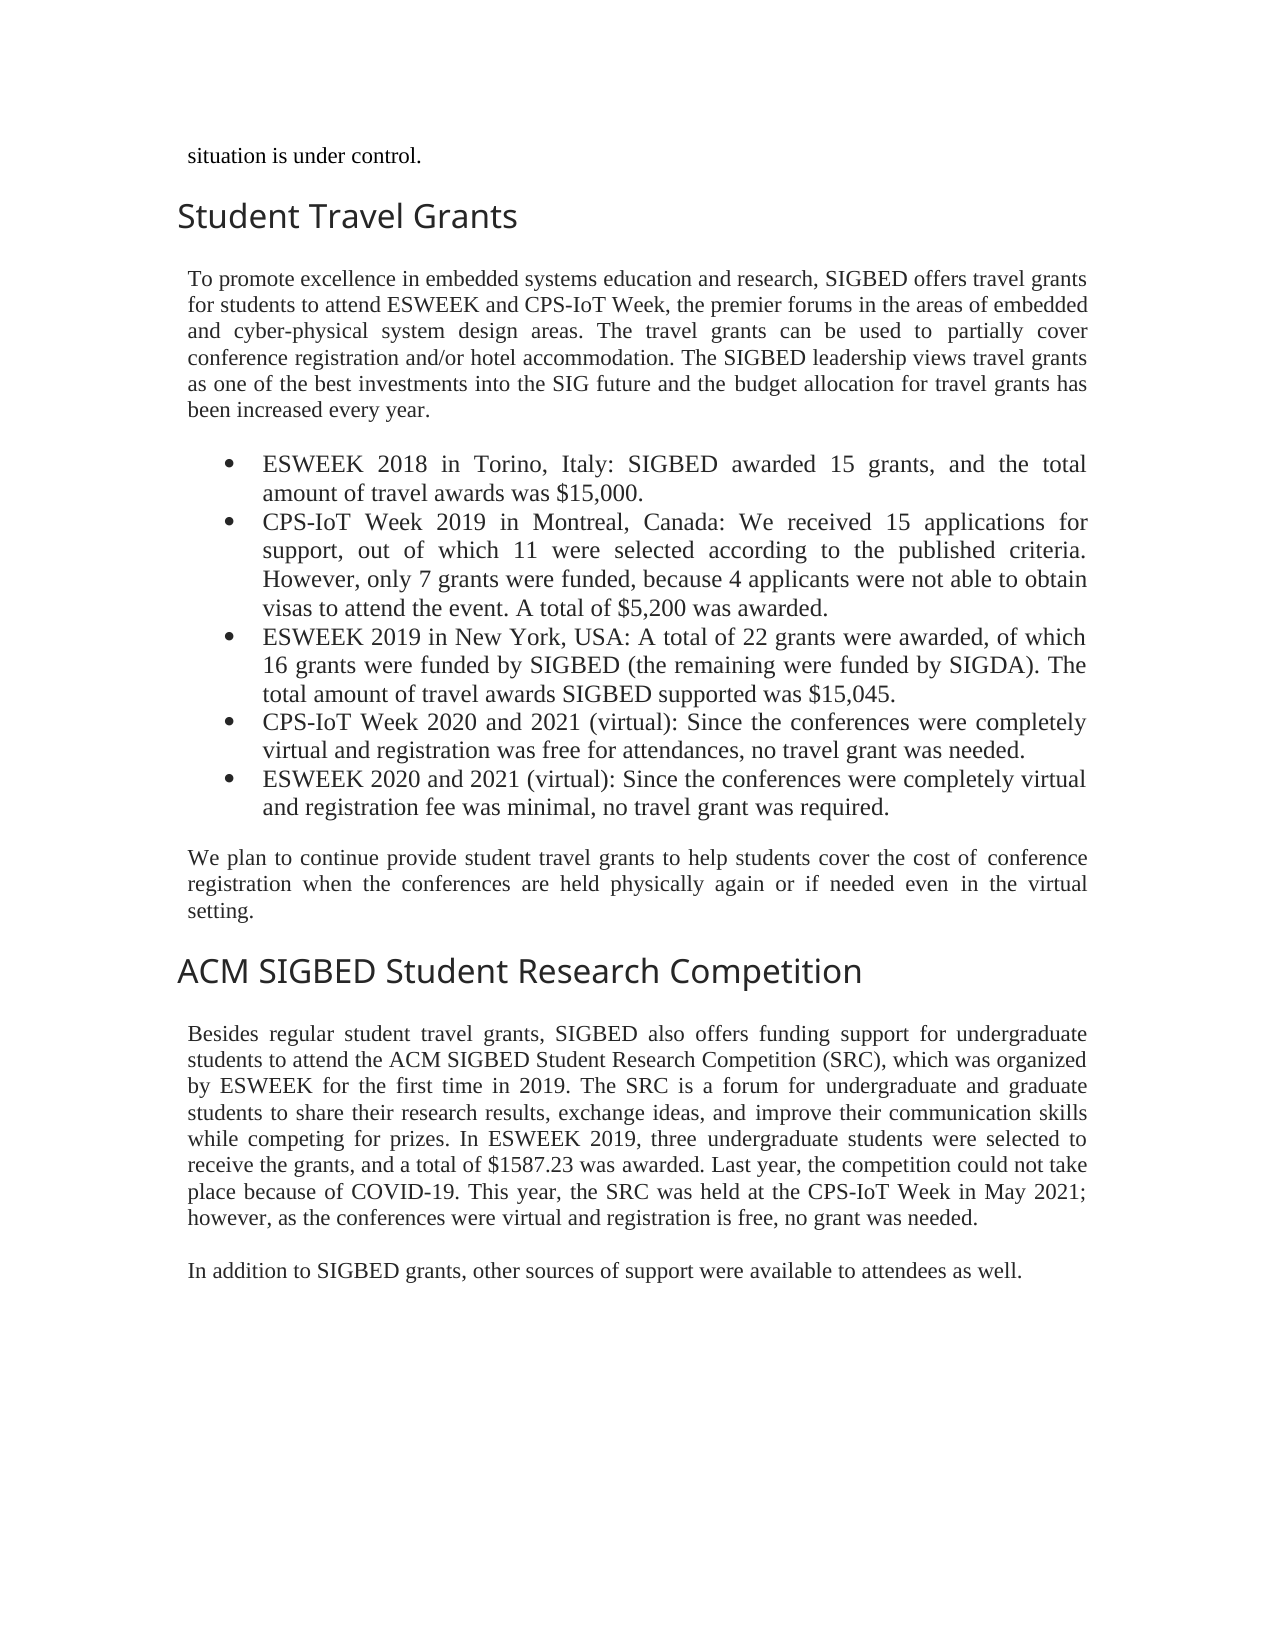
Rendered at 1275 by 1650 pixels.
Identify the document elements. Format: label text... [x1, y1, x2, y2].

text Besides regular student travel grants, SIGBED also offers funding support for undergraduate students to attend the ACM SIGBED Student Research Competition (SRC), which was organized by ESWEEK for the first time in 2019. The SRC is a forum for undergraduate and graduate students to share their research results, exchange ideas, and improve their communication skills while competing for prizes. In ESWEEK 2019, three undergraduate students were selected to receive the grants, and a total of $1587.23 was awarded. Last year, the competition could not take place because of COVID-19. This year, the SRC was held at the CPS-IoT Week in May 2021; however, as the conferences were virtual and registration is free, no grant was needed. [187, 1020, 1088, 1231]
subtitle Student Travel Grants [177, 193, 1100, 238]
subtitle ACM SIGBED Student Research Competition [177, 948, 1100, 993]
list ESWEEK 2019 in New York, USA: A total of 22 grants were awarded, of which 16 grants were funded by SIGBED (the remaining were funded by SIGDA). The total amount of travel awards SIGBED supported was $15,045. [225, 622, 1088, 708]
text We plan to continue provide student travel grants to help students cover the cost of conference registration when the conferences are held physically again or if needed even in the virtual setting. [187, 844, 1088, 923]
list ESWEEK 2018 in Torino, Italy: SIGBED awarded 15 grants, and the total amount of travel awards was $15,000. [225, 450, 1088, 506]
list CPS-IoT Week 2019 in Montreal, Canada: We received 15 applications for support, out of which 11 were selected according to the published criteria. However, only 7 grants were funded, because 4 applicants were not able to obtain visas to attend the event. A total of $5,200 was awarded. [225, 507, 1088, 622]
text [187, 142, 1088, 168]
list CPS-IoT Week 2020 and 2021 (virtual): Since the conferences were completely virtual and registration was free for attendances, no travel grant was needed. [225, 708, 1088, 764]
text In addition to SIGBED grants, other sources of support were available to attendees as well. [187, 1257, 1100, 1283]
list ESWEEK 2020 and 2021 (virtual): Since the conferences were completely virtual and registration fee was minimal, no travel grant was required. [225, 765, 1088, 821]
text To promote excellence in embedded systems education and research, SIGBED offers travel grants for students to attend ESWEEK and CPS-IoT Week, the premier forums in the areas of embedded and cyber-physical system design areas. The travel grants can be used to partially cover conference registration and/or hotel accommodation. The SIGBED leadership views travel grants as one of the best investments into the SIG future and the budget allocation for travel grants has been increased every year. [187, 265, 1088, 423]
